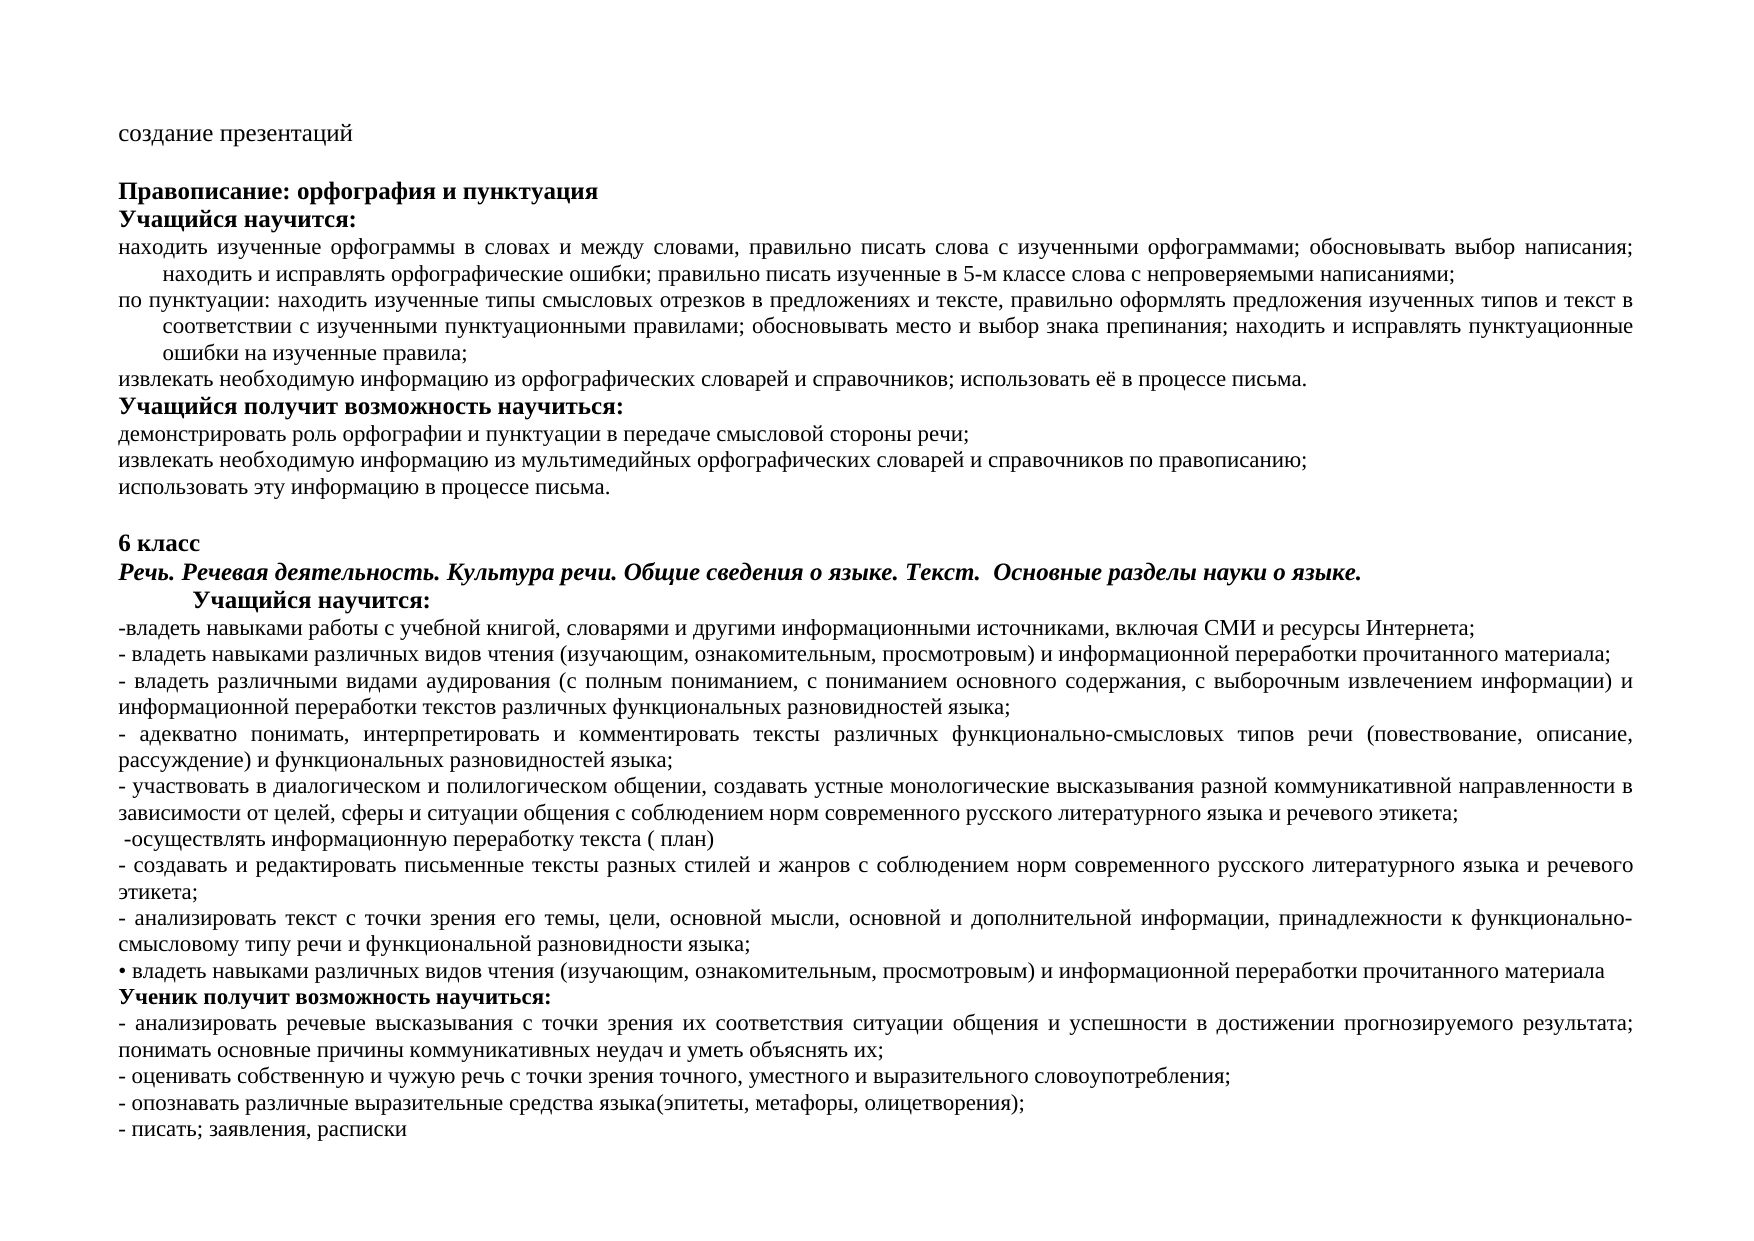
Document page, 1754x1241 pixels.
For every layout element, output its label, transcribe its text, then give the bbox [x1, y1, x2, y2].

text - владеть навыками различных видов чтения (изучающим, ознакомительным, просмотровым) и информационной переработки прочитанного материала; [118, 641, 1636, 667]
text - анализировать текст с точки зрения его темы, цели, основной мысли, основной и дополнительной информации, принадлежности к функционально-смысловому типу речи и функциональной разновидности языка; [118, 904, 1636, 957]
text извлекать необходимую информацию из мультимедийных орфографических словарей и справочников по правописанию; [118, 446, 1636, 473]
text использовать эту информацию в процессе письма. [118, 473, 1636, 499]
text - писать; заявления, расписки [118, 1115, 1636, 1141]
text - владеть различными видами аудирования (с полным пониманием, с пониманием основного содержания, с выборочным извлечением информации) и информационной переработки текстов различных функциональных разновидностей языка; [118, 667, 1636, 719]
text Речь. Речевая деятельность. Культура речи. Общие сведения о языке. Текст. Основные разделы науки о языке. [118, 557, 1636, 585]
text по пунктуации: находить изученные типы смысловых отрезков в предложениях и тексте, правильно оформлять предложения изученных типов и текст в соответствии с изученными пунктуационными правилами; обосновывать место и выбор знака препинания; находить и исправлять пунктуационные ошибки на изученные правила; [118, 286, 1636, 365]
subtitle Ученик получит возможность научиться: [118, 983, 1636, 1009]
text создание презентаций [118, 118, 1636, 147]
text Правописание: орфография и пунктуация [118, 176, 1636, 204]
text находить изученные орфограммы в словах и между словами, правильно писать слова с изученными орфограммами; обосновывать выбор написания; находить и исправлять орфографические ошибки; правильно писать изученные в 5-м классе слова с непроверяемыми написаниями; [118, 233, 1636, 286]
text - анализировать речевые высказывания с точки зрения их соответствия ситуации общения и успешности в достижении прогнозируемого результата; понимать основные причины коммуникативных неудач и уметь объяснять их; [118, 1009, 1636, 1062]
text - участвовать в диалогическом и полилогическом общении, создавать устные монологические высказывания разной коммуникативной направленности в зависимости от целей, сферы и ситуации общения с соблюдением норм современного русского литературного языка и речевого этикета; [118, 772, 1636, 825]
text - адекватно понимать, интерпретировать и комментировать тексты различных функционально-смысловых типов речи (повествование, описание, рассуждение) и функциональных разновидностей языка; [118, 719, 1636, 772]
text -осуществлять информационную переработку текста ( план) [118, 825, 1636, 851]
text - оценивать собственную и чужую речь с точки зрения точного, уместного и выразительного словоупотребления; [118, 1062, 1636, 1088]
text Учащийся получит возможность научиться: [118, 391, 1636, 420]
text демонстрировать роль орфографии и пунктуации в передаче смысловой стороны речи; [118, 420, 1636, 446]
text 6 класс [118, 528, 1636, 557]
text Учащийся научится: [118, 585, 1636, 614]
text - создавать и редактировать письменные тексты разных стилей и жанров с соблюдением норм современного русского литературного языка и речевого этикета; [118, 851, 1636, 904]
text • владеть навыками различных видов чтения (изучающим, ознакомительным, просмотровым) и информационной переработки прочитанного материала [118, 957, 1636, 983]
text - опознавать различные выразительные средства языка(эпитеты, метафоры, олицетворения); [118, 1088, 1636, 1115]
text Учащийся научится: [118, 204, 1636, 233]
text извлекать необходимую информацию из орфографических словарей и справочников; использовать её в процессе письма. [118, 365, 1636, 391]
text -владеть навыками работы с учебной книгой, словарями и другими информационными источниками, включая СМИ и ресурсы Интернета; [118, 614, 1636, 641]
